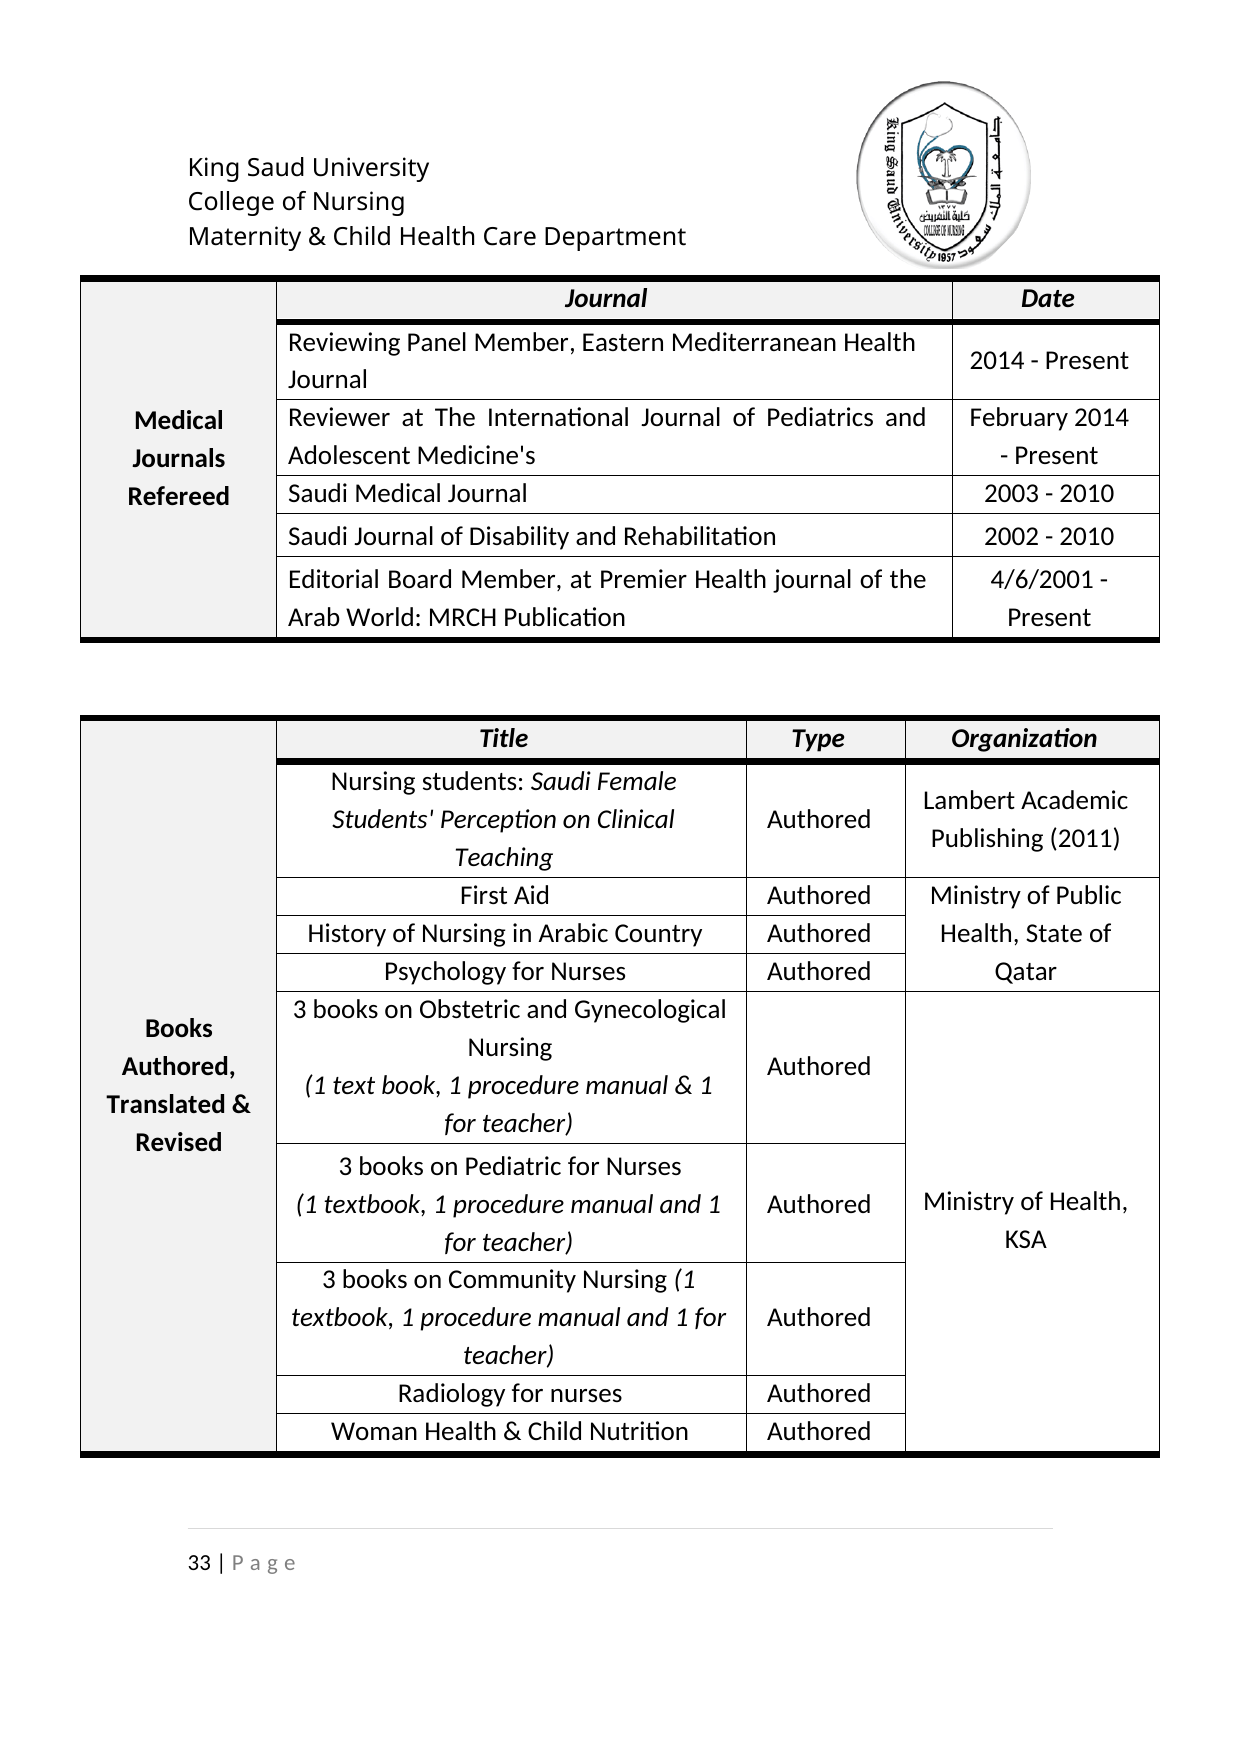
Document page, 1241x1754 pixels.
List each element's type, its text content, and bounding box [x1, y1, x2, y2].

table_cell 3 books on Obstetric and Gynecological Nursing (1 text book, 1 procedure manual & 1 for teacher) [277, 992, 746, 1143]
table_cell Lambert Academic Publishing (2011) [906, 765, 1159, 877]
table_cell 2014 - Present [953, 325, 1159, 399]
table_header Organization [906, 721, 1159, 758]
table_cell First Aid [277, 878, 746, 915]
table_cell February 2014 - Present [953, 400, 1159, 475]
table_cell Psychology for Nurses [277, 954, 746, 991]
table_header Type [747, 721, 905, 758]
table_cell Authored [747, 1414, 905, 1451]
table_cell Saudi Journal of Disability and Rehabilitation [277, 514, 952, 556]
table_cell Authored [747, 954, 905, 991]
table_header Medical Journals Refereed [81, 282, 276, 637]
table_cell Ministry of Health, KSA [906, 992, 1159, 1451]
table_header Title [277, 721, 746, 758]
table_cell Reviewing Panel Member, Eastern Mediterranean Health Journal [277, 325, 952, 399]
table_cell 2002 - 2010 [953, 514, 1159, 556]
table_cell Authored [747, 878, 905, 915]
table_cell Authored [747, 1376, 905, 1413]
table_cell 4/6/2001 - Present [953, 557, 1159, 637]
table_cell Saudi Medical Journal [277, 476, 952, 513]
table_cell Woman Health & Child Nutrition [277, 1414, 746, 1451]
table_cell History of Nursing in Arabic Country [277, 916, 746, 953]
table_cell Authored [747, 1144, 905, 1262]
table_cell Authored [747, 992, 905, 1143]
table_cell Nursing students: Saudi Female Students' Perception on Clinical Teaching [277, 765, 746, 877]
table_header Journal [277, 282, 952, 318]
table_cell Editorial Board Member, at Premier Health journal of the Arab World: MRCH Publication [277, 557, 952, 637]
table_cell 3 books on Pediatric for Nurses (1 textbook, 1 procedure manual and 1 for teacher) [277, 1144, 746, 1262]
table_cell Authored [747, 916, 905, 953]
table_cell Authored [747, 1263, 905, 1375]
table_header Books Authored, Translated & Revised [81, 721, 276, 1451]
table_header Date [953, 282, 1159, 318]
picture [848, 81, 1036, 269]
table_cell 3 books on Community Nursing (1 textbook, 1 procedure manual and 1 for teacher) [277, 1263, 746, 1375]
table_cell Radiology for nurses [277, 1376, 746, 1413]
table_cell Authored [747, 765, 905, 877]
table_cell Reviewer at The International Journal of Pediatrics and Adolescent Medicine's [277, 400, 952, 475]
table_cell Ministry of Public Health, State of Qatar [906, 878, 1159, 991]
table_cell 2003 - 2010 [953, 476, 1159, 513]
